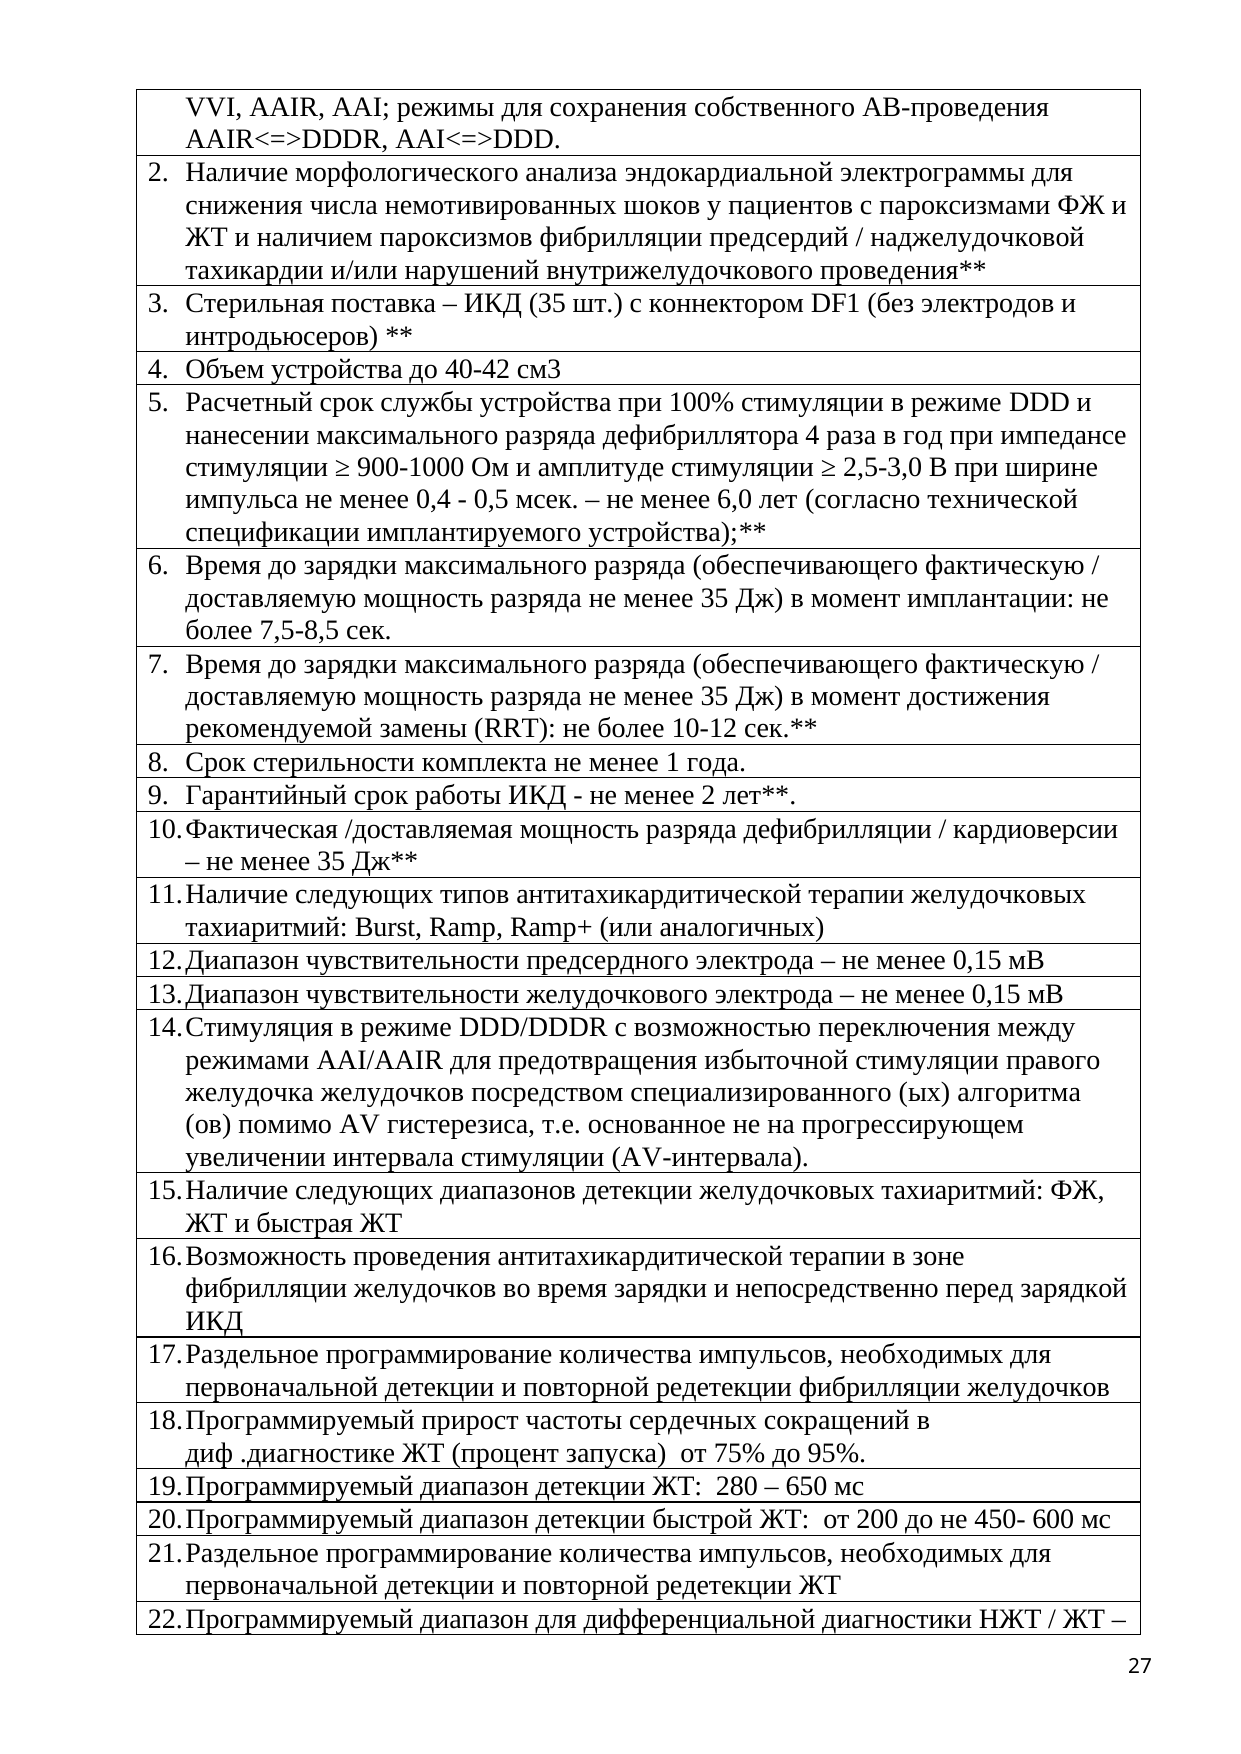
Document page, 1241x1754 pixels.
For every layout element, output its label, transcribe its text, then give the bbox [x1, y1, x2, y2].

table_cell Возможность проведения антитахикардитической терапии в зоне фибрилляции желудочков во время зарядки и непосредственно перед зарядкой ИКД [137, 1239, 1140, 1336]
table_cell Раздельное программирование количества импульсов, необходимых для первоначальной детекции и повторной редетекции фибрилляции желудочков [137, 1338, 1140, 1402]
table_cell Время до зарядки максимального разряда (обеспечивающего фактическую / доставляемую мощность разряда не менее 35 Дж) в момент достижения рекомендуемой замены (RRT): не более 10-12 сек.** [137, 647, 1140, 744]
table_cell Программируемый диапазон детекции быстрой ЖТ: от 200 до не 450- 600 мс [137, 1503, 1140, 1535]
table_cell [137, 1602, 1140, 1634]
table_cell Диапазон чувствительности предсердного электрода – не менее 0,15 мВ [137, 944, 1140, 976]
table_cell Диапазон чувствительности желудочкового электрода – не менее 0,15 мВ [137, 977, 1140, 1009]
table_cell Объем устройства до 40-42 см3 [137, 352, 1140, 384]
table_cell Фактическая /доставляемая мощность разряда дефибрилляции / кардиоверсии – не менее 35 Дж** [137, 812, 1140, 877]
table_cell Наличие следующих типов антитахикардитической терапии желудочковых тахиаритмий: Burst, Ramp, Ramp+ (или аналогичных) [137, 878, 1140, 942]
table_cell Раздельное программирование количества импульсов, необходимых для первоначальной детекции и повторной редетекции ЖТ [137, 1536, 1140, 1601]
table_cell Стерильная поставка – ИКД (35 шт.) с коннектором DF1 (без электродов и интродьюсеров) ** [137, 286, 1140, 351]
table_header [137, 90, 1140, 154]
table_cell Время до зарядки максимального разряда (обеспечивающего фактическую / доставляемую мощность разряда не менее 35 Дж) в момент имплантации: не более 7,5-8,5 сек. [137, 549, 1140, 646]
table_cell Наличие морфологического анализа эндокардиальной электрограммы для снижения числа немотивированных шоков у пациентов с пароксизмами ФЖ и ЖТ и наличием пароксизмов фибрилляции предсердий / наджелудочковой тахикардии и/или нарушений внутрижелудочкового проведения** [137, 156, 1140, 285]
table_cell Наличие следующих диапазонов детекции желудочковых тахиаритмий: ФЖ, ЖТ и быстрая ЖТ [137, 1173, 1140, 1238]
table_cell Гарантийный срок работы ИКД - не менее 2 лет**. [137, 778, 1140, 811]
table_cell Программируемый диапазон детекции ЖТ: 280 – 650 мс [137, 1469, 1140, 1501]
table_cell Расчетный срок службы устройства при 100% стимуляции в режиме DDD и нанесении максимального разряда дефибриллятора 4 раза в год при импедансе стимуляции ≥ 900-1000 Ом и амплитуде стимуляции ≥ 2,5-3,0 В при ширине импульса не менее 0,4 - 0,5 мсек. – не менее 6,0 лет (согласно технической спецификации имплантируемого устройства);** [137, 385, 1140, 547]
table_cell Стимуляция в режиме DDD/DDDR с возможностью переключения между режимами AAI/AAIR для предотвращения избыточной стимуляции правого желудочка желудочков посредством специализированного (ых) алгоритма (ов) помимо AV гистерезиса, т.е. основанное не на прогрессирующем увеличении интервала стимуляции (АV-интервала). [137, 1010, 1140, 1172]
table_cell Программируемый прирост частоты сердечных сокращений в диф .диагностике ЖТ (процент запуска) от 75% до 95%. [137, 1403, 1140, 1468]
table_cell Срок стерильности комплекта не менее 1 года. [137, 745, 1140, 777]
